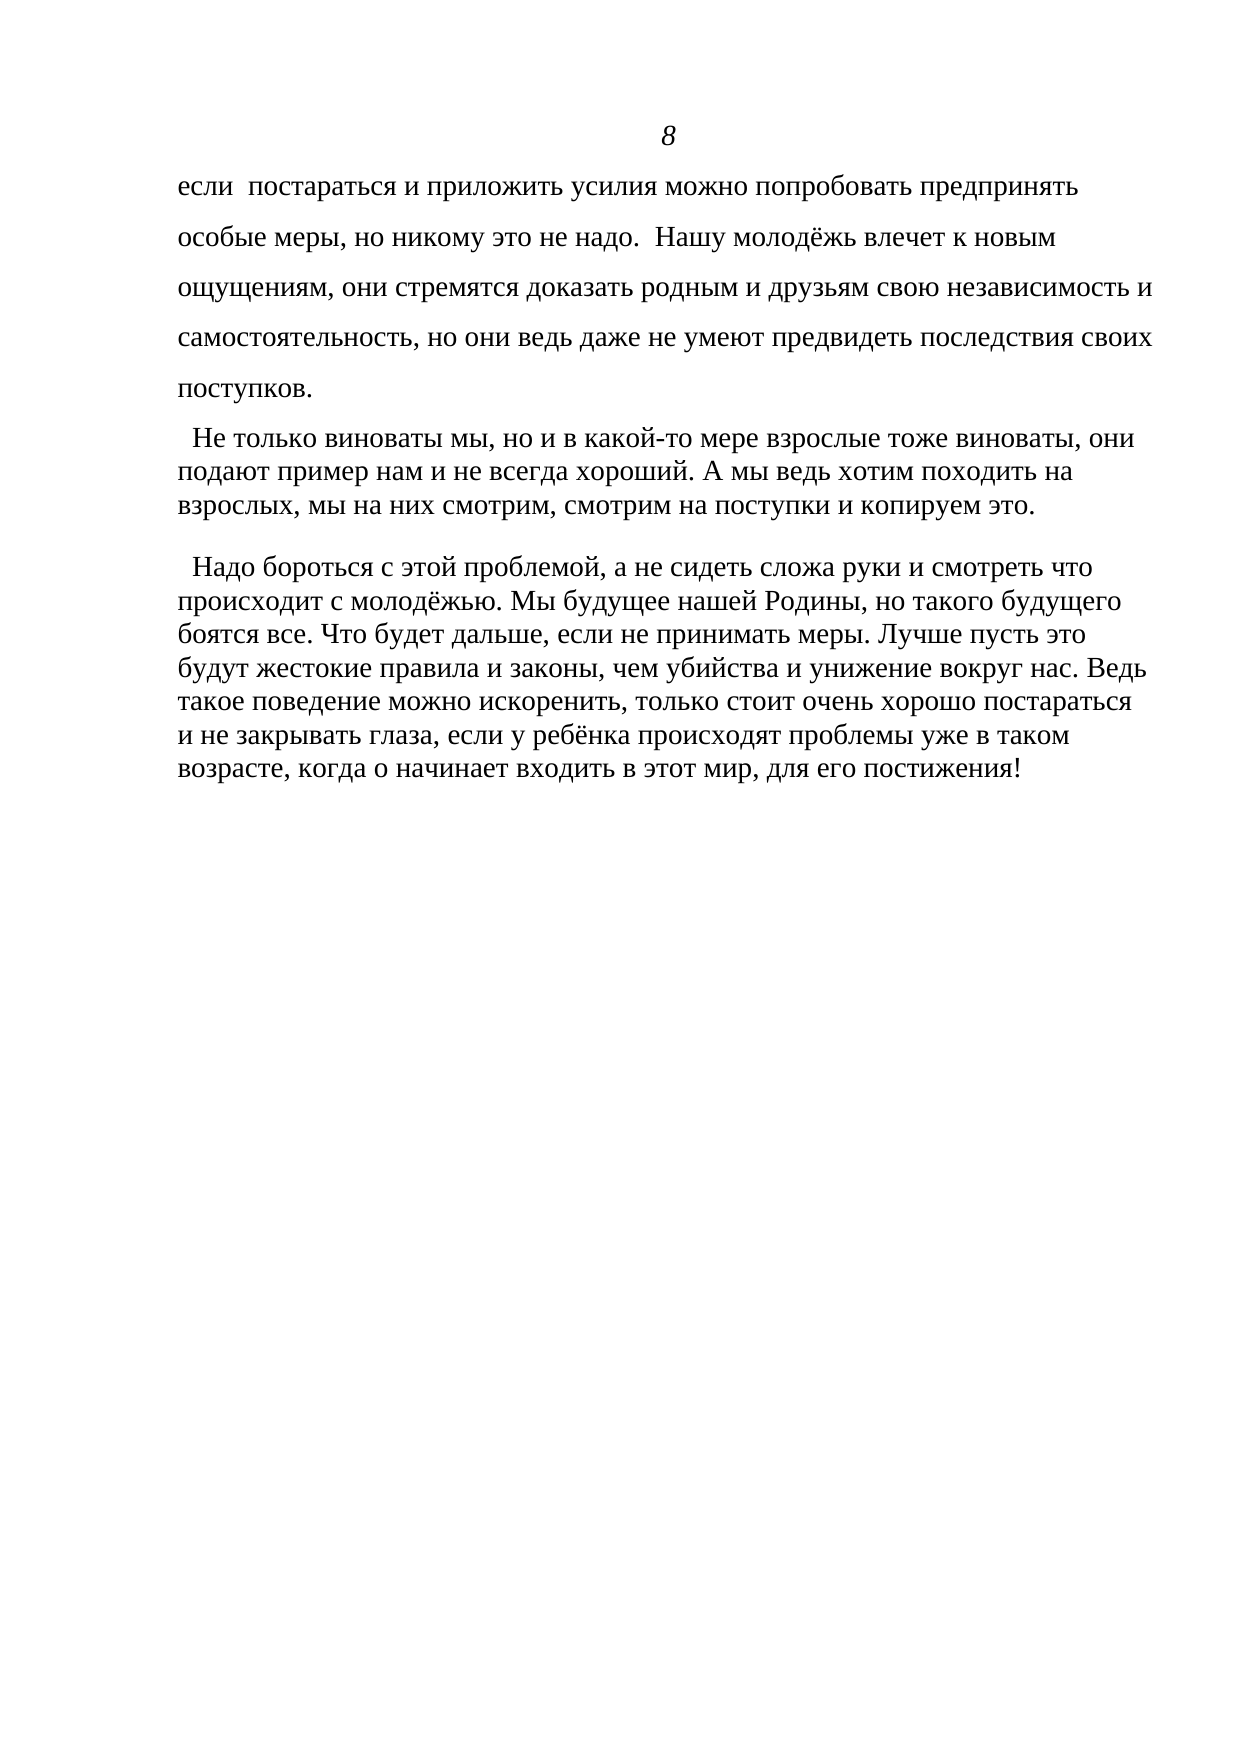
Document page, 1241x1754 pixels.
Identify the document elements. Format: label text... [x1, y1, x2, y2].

text Не только виноваты мы, но и в какой-то мере взрослые тоже виноваты, они подают пример нам и не всегда хороший. А мы ведь хотим походить на взрослых, мы на них смотрим, смотрим на поступки и копируем это. [177, 420, 1152, 521]
text Надо бороться с этой проблемой, а не сидеть сложа руки и смотреть что происходит с молодёжью. Мы будущее нашей Родины, но такого будущего боятся все. Что будет дальше, если не принимать меры. Лучше пусть это будут жестокие правила и законы, чем убийства и унижение вокруг нас. Ведь такое поведение можно искоренить, только стоит очень хорошо постараться и не закрывать глаза, если у ребёнка происходят проблемы уже в таком возрасте, когда о начинает входить в этот мир, для его постижения! [177, 549, 1152, 784]
text 8 [177, 118, 1160, 152]
text особые меры, но никому это не надо. Нашу молодёжь влечет к новым ощущениям, они стремятся доказать родным и друзьям свою независимость и самостоятельность, но они ведь даже не умеют предвидеть последствия своих поступков. [177, 219, 1160, 403]
text если постараться и приложить усилия можно попробовать предпринять [177, 168, 1160, 202]
